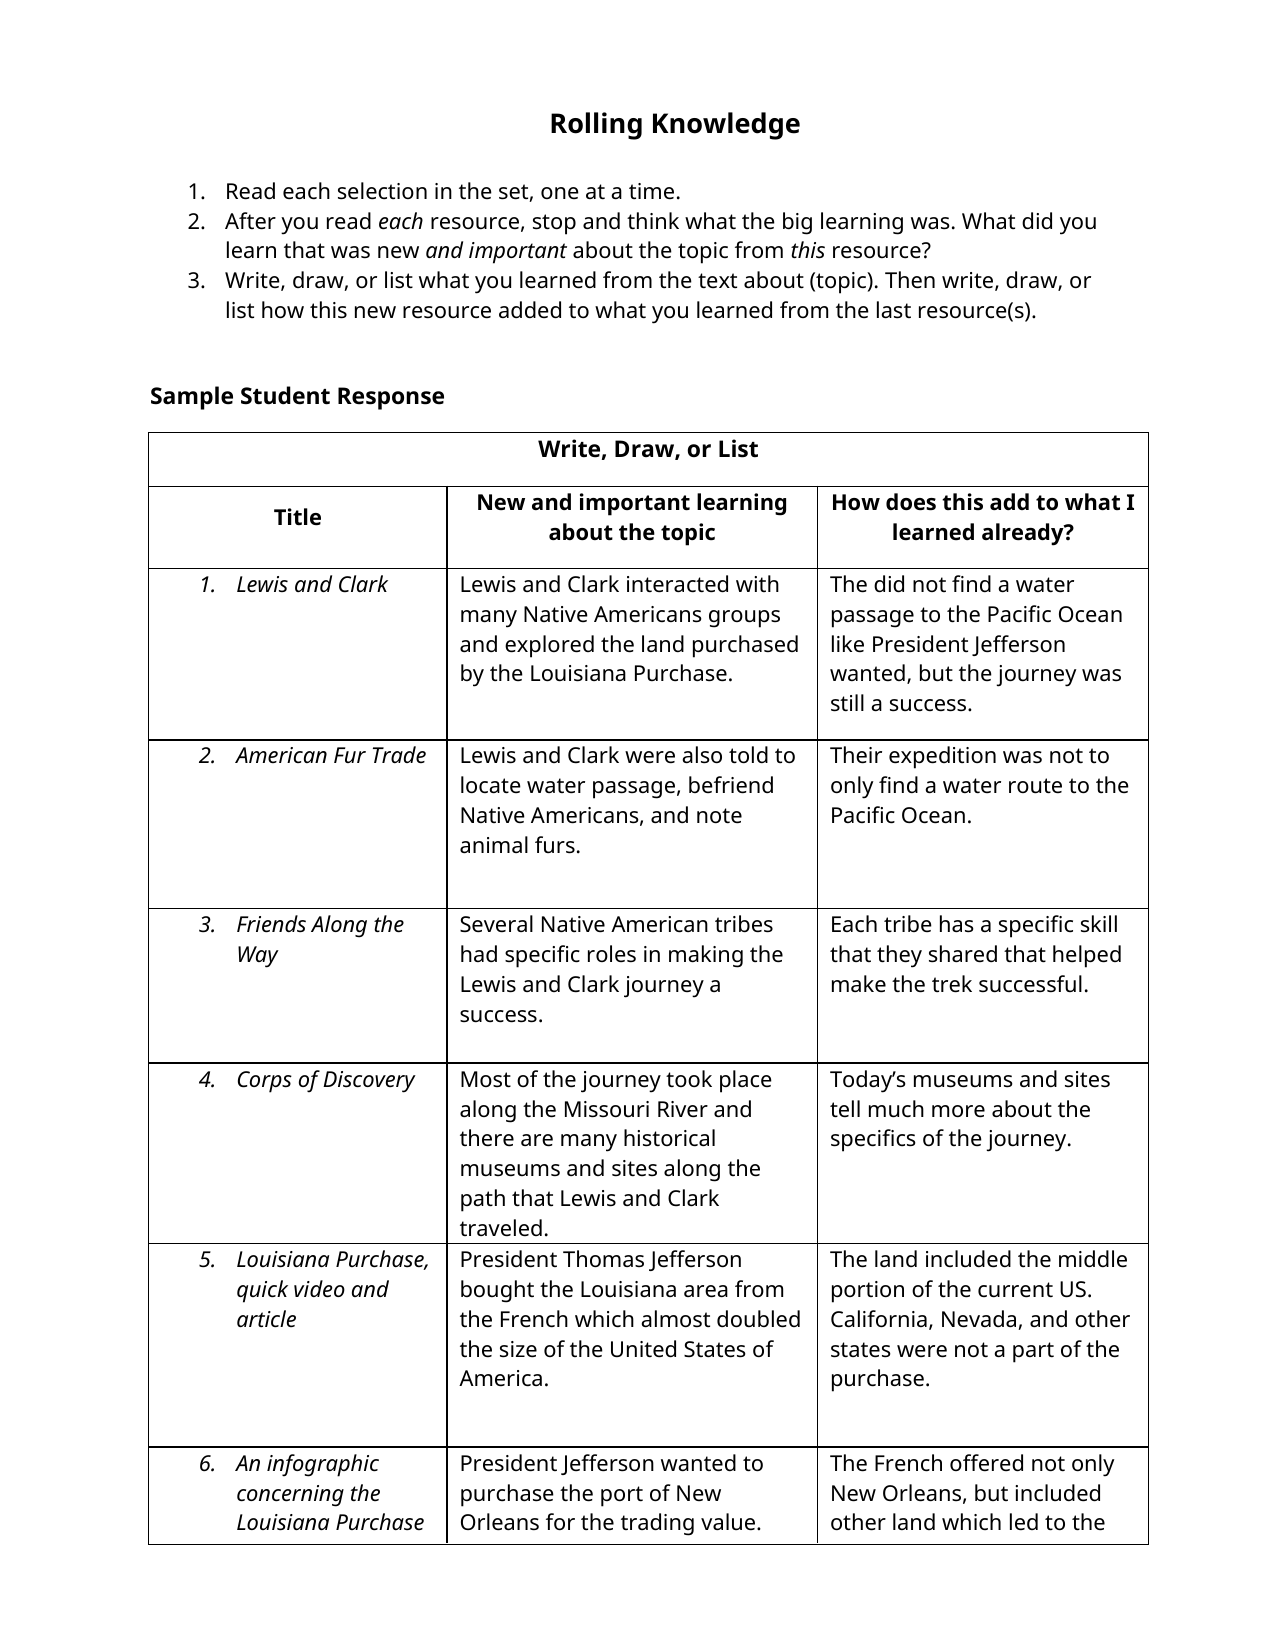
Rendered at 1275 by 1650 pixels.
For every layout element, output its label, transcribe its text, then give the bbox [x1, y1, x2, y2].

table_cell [448, 1448, 817, 1543]
table_cell Most of the journey took place along the Missouri River and there are many historical museums and sites along the path that Lewis and Clark traveled. [448, 1064, 817, 1243]
table_cell The did not find a water passage to the Pacific Ocean like President Jefferson wanted, but the journey was still a success. [818, 569, 1148, 739]
table_cell The land included the middle portion of the current US. California, Nevada, and other states were not a part of the purchase. [818, 1244, 1148, 1446]
table_cell How does this add to what I learned already? [818, 487, 1148, 567]
table_cell Title [149, 487, 446, 567]
table_cell Today’s museums and sites tell much more about the specifics of the journey. [818, 1064, 1148, 1243]
table_cell Louisiana Purchase, quick video and article [149, 1244, 446, 1446]
list Write, draw, or list what you learned from the text about (topic). Then write, draw, or list how this new resource added to what you learned from the last resource(s). [187, 265, 1125, 325]
table_cell Corps of Discovery [149, 1064, 446, 1243]
table_cell Friends Along the Way [149, 909, 446, 1062]
table_cell Lewis and Clark were also told to locate water passage, befriend Native Americans, and note animal furs. [448, 741, 817, 908]
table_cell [149, 1448, 446, 1543]
table_cell New and important learning about the topic [448, 487, 817, 567]
table_cell President Thomas Jefferson bought the Louisiana area from the French which almost doubled the size of the United States of America. [448, 1244, 817, 1446]
table_cell Several Native American tribes had specific roles in making the Lewis and Clark journey a success. [448, 909, 817, 1062]
table_cell American Fur Trade [149, 741, 446, 908]
table_header Write, Draw, or List [149, 433, 1148, 486]
list Read each selection in the set, one at a time. [187, 176, 1125, 206]
table_cell Lewis and Clark interacted with many Native Americans groups and explored the land purchased by the Louisiana Purchase. [448, 569, 817, 739]
table_cell Each tribe has a specific skill that they shared that helped make the trek successful. [818, 909, 1148, 1062]
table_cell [818, 1448, 1148, 1543]
text Rolling Knowledge [150, 105, 1200, 142]
table_cell Lewis and Clark [149, 569, 446, 739]
list After you read each resource, stop and think what the big learning was. What did you learn that was new and important about the topic from this resource? [187, 206, 1125, 265]
table_cell Their expedition was not to only find a water route to the Pacific Ocean. [818, 741, 1148, 908]
text Sample Student Response [150, 380, 1125, 411]
